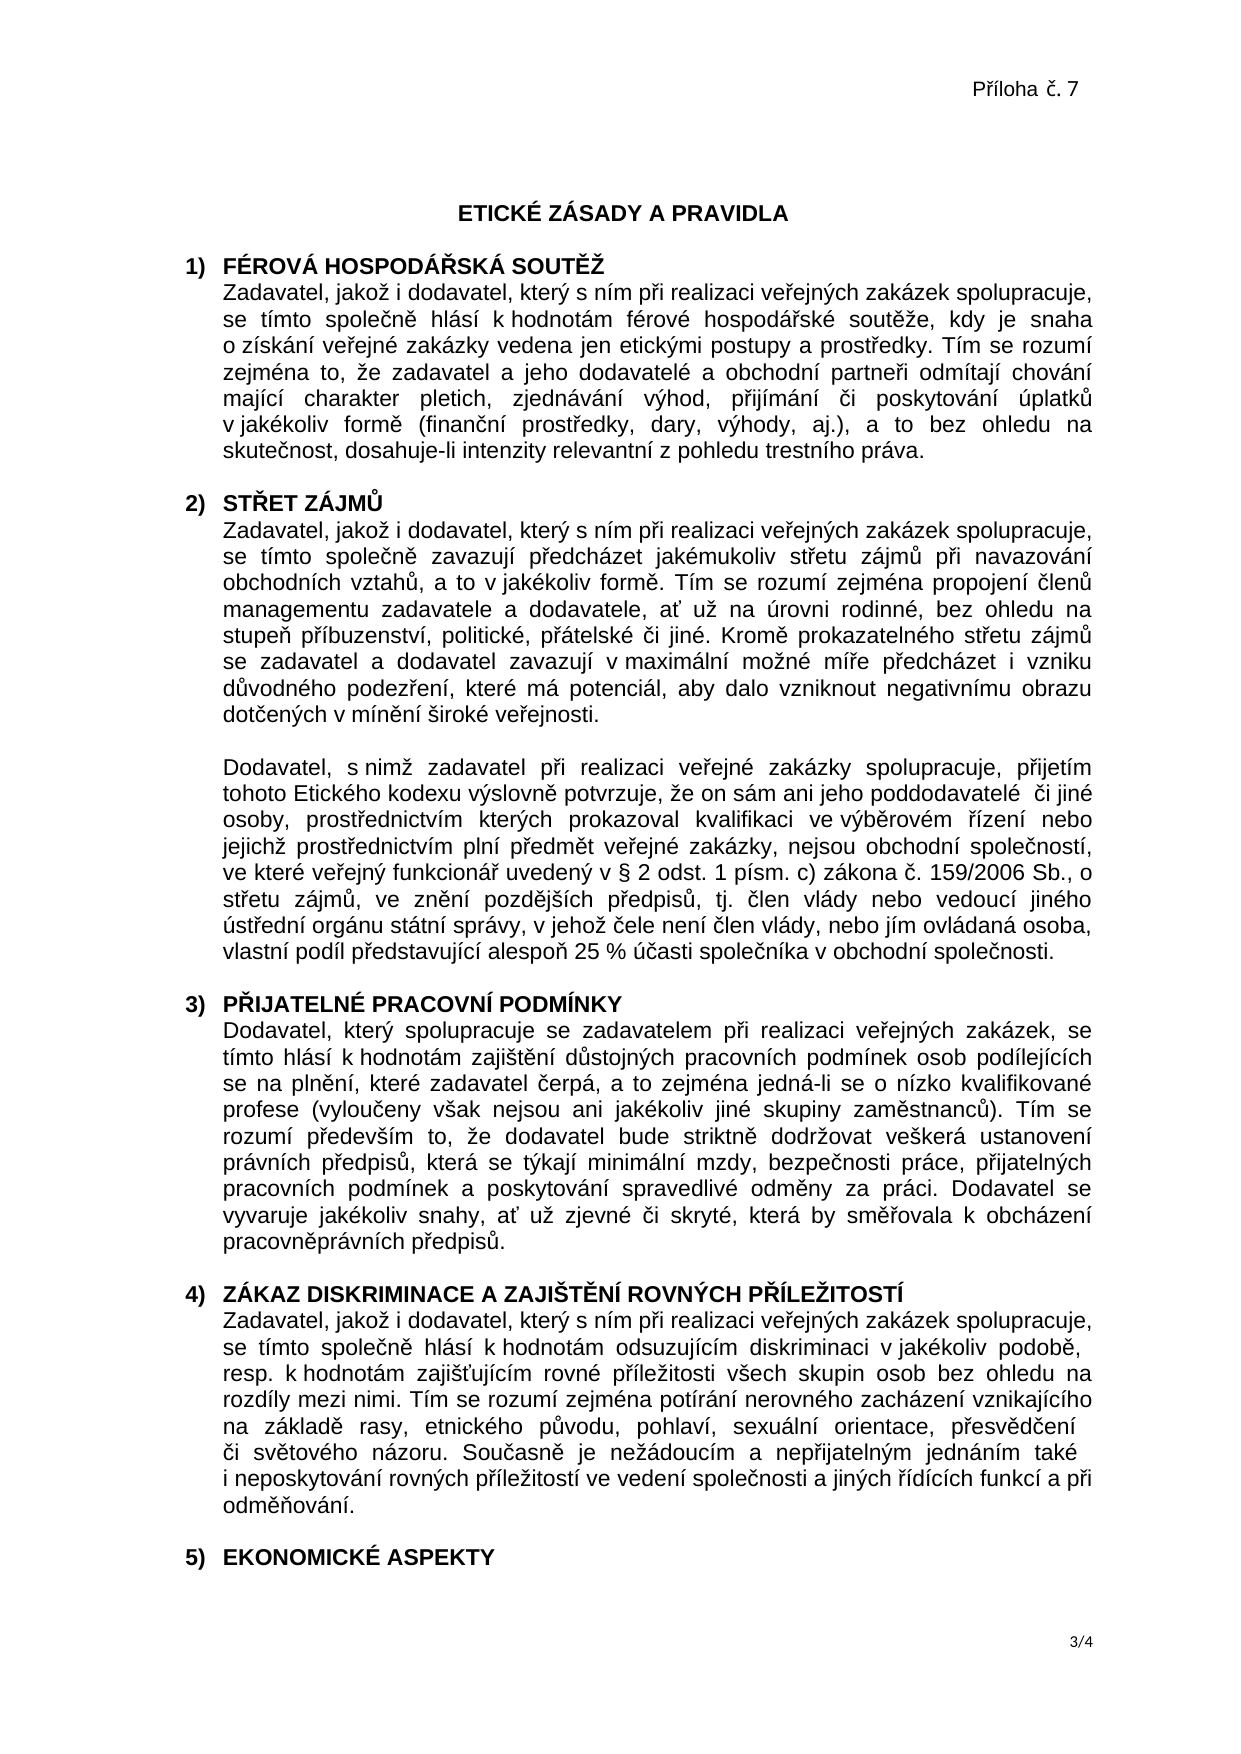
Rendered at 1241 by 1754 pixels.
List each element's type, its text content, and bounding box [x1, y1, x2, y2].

list Zadavatel, jakož i dodavatel, který s ním při realizaci veřejných zakázek spolupracuje, se tímto společně zavazují předcházet jakémukoliv střetu zájmů při navazování obchodních vztahů, a to v jakékoliv formě. Tím se rozumí zejména propojení členů managementu zadavatele a dodavatele, ať už na úrovni rodinné, bez ohledu na stupeň příbuzenství, politické, přátelské či jiné. Kromě prokazatelného střetu zájmů se zadavatel a dodavatel zavazují v maximální možné míře předcházet i vzniku důvodného podezření, které má potenciál, aby dalo vzniknout negativnímu obrazu dotčených v mínění široké veřejnosti. [223, 517, 1093, 727]
text ETICKÉ ZÁSADY A PRAVIDLA [148, 200, 1093, 227]
list Zadavatel, jakož i dodavatel, který s ním při realizaci veřejných zakázek spolupracuje, se tímto společně hlásí k hodnotám férové hospodářské soutěže, kdy je snaha o získání veřejné zakázky vedena jen etickými postupy a prostředky. Tím se rozumí zejména to, že zadavatel a jeho dodavatelé a obchodní partneři odmítají chování mající charakter pletich, zjednávání výhod, přijímání či poskytování úplatků v jakékoliv formě (finanční prostředky, dary, výhody, aj.), a to bez ohledu na skutečnost, dosahuje-li intenzity relevantní z pohledu trestního práva. [223, 279, 1093, 464]
list FÉROVÁ HOSPODÁŘSKÁ SOUTĚŽ [185, 253, 1093, 279]
list PŘIJATELNÉ PRACOVNÍ PODMÍNKY [185, 991, 1093, 1017]
list Zadavatel, jakož i dodavatel, který s ním při realizaci veřejných zakázek spolupracuje, se tímto společně hlásí k hodnotám odsuzujícím diskriminaci v jakékoliv podobě, resp. k hodnotám zajišťujícím rovné příležitosti všech skupin osob bez ohledu na rozdíly mezi nimi. Tím se rozumí zejména potírání nerovného zacházení vznikajícího na základě rasy, etnického původu, pohlaví, sexuální orientace, přesvědčení či světového názoru. Současně je nežádoucím a nepřijatelným jednáním také i neposkytování rovných příležitostí ve vedení společnosti a jiných řídících funkcí a při odměňování. [223, 1307, 1093, 1518]
list STŘET ZÁJMŮ [185, 490, 1093, 517]
list ZÁKAZ DISKRIMINACE A ZAJIŠTĚNÍ ROVNÝCH PŘÍLEŽITOSTÍ [185, 1281, 1093, 1307]
list Dodavatel, který spolupracuje se zadavatelem při realizaci veřejných zakázek, se tímto hlásí k hodnotám zajištění důstojných pracovních podmínek osob podílejících se na plnění, které zadavatel čerpá, a to zejména jedná-li se o nízko kvalifikované profese (vyloučeny však nejsou ani jakékoliv jiné skupiny zaměstnanců). Tím se rozumí především to, že dodavatel bude striktně dodržovat veškerá ustanovení právních předpisů, která se týkají minimální mzdy, bezpečnosti práce, přijatelných pracovních podmínek a poskytování spravedlivé odměny za práci. Dodavatel se vyvaruje jakékoliv snahy, ať už zjevné či skryté, která by směřovala k obcházení pracovněprávních předpisů. [223, 1017, 1093, 1254]
list EKONOMICKÉ ASPEKTY [185, 1544, 1093, 1571]
list Dodavatel, s nimž zadavatel při realizaci veřejné zakázky spolupracuje, přijetím tohoto Etického kodexu výslovně potvrzuje, že on sám ani jeho poddodavatelé či jiné osoby, prostřednictvím kterých prokazoval kvalifikaci ve výběrovém řízení nebo jejichž prostřednictvím plní předmět veřejné zakázky, nejsou obchodní společností, ve které veřejný funkcionář uvedený v § 2 odst. 1 písm. c) zákona č. 159/2006 Sb., o střetu zájmů, ve znění pozdějších předpisů, tj. člen vlády nebo vedoucí jiného ústřední orgánu státní správy, v jehož čele není člen vlády, nebo jím ovládaná osoba, vlastní podíl představující alespoň 25 % účasti společníka v obchodní společnosti. [223, 754, 1093, 964]
